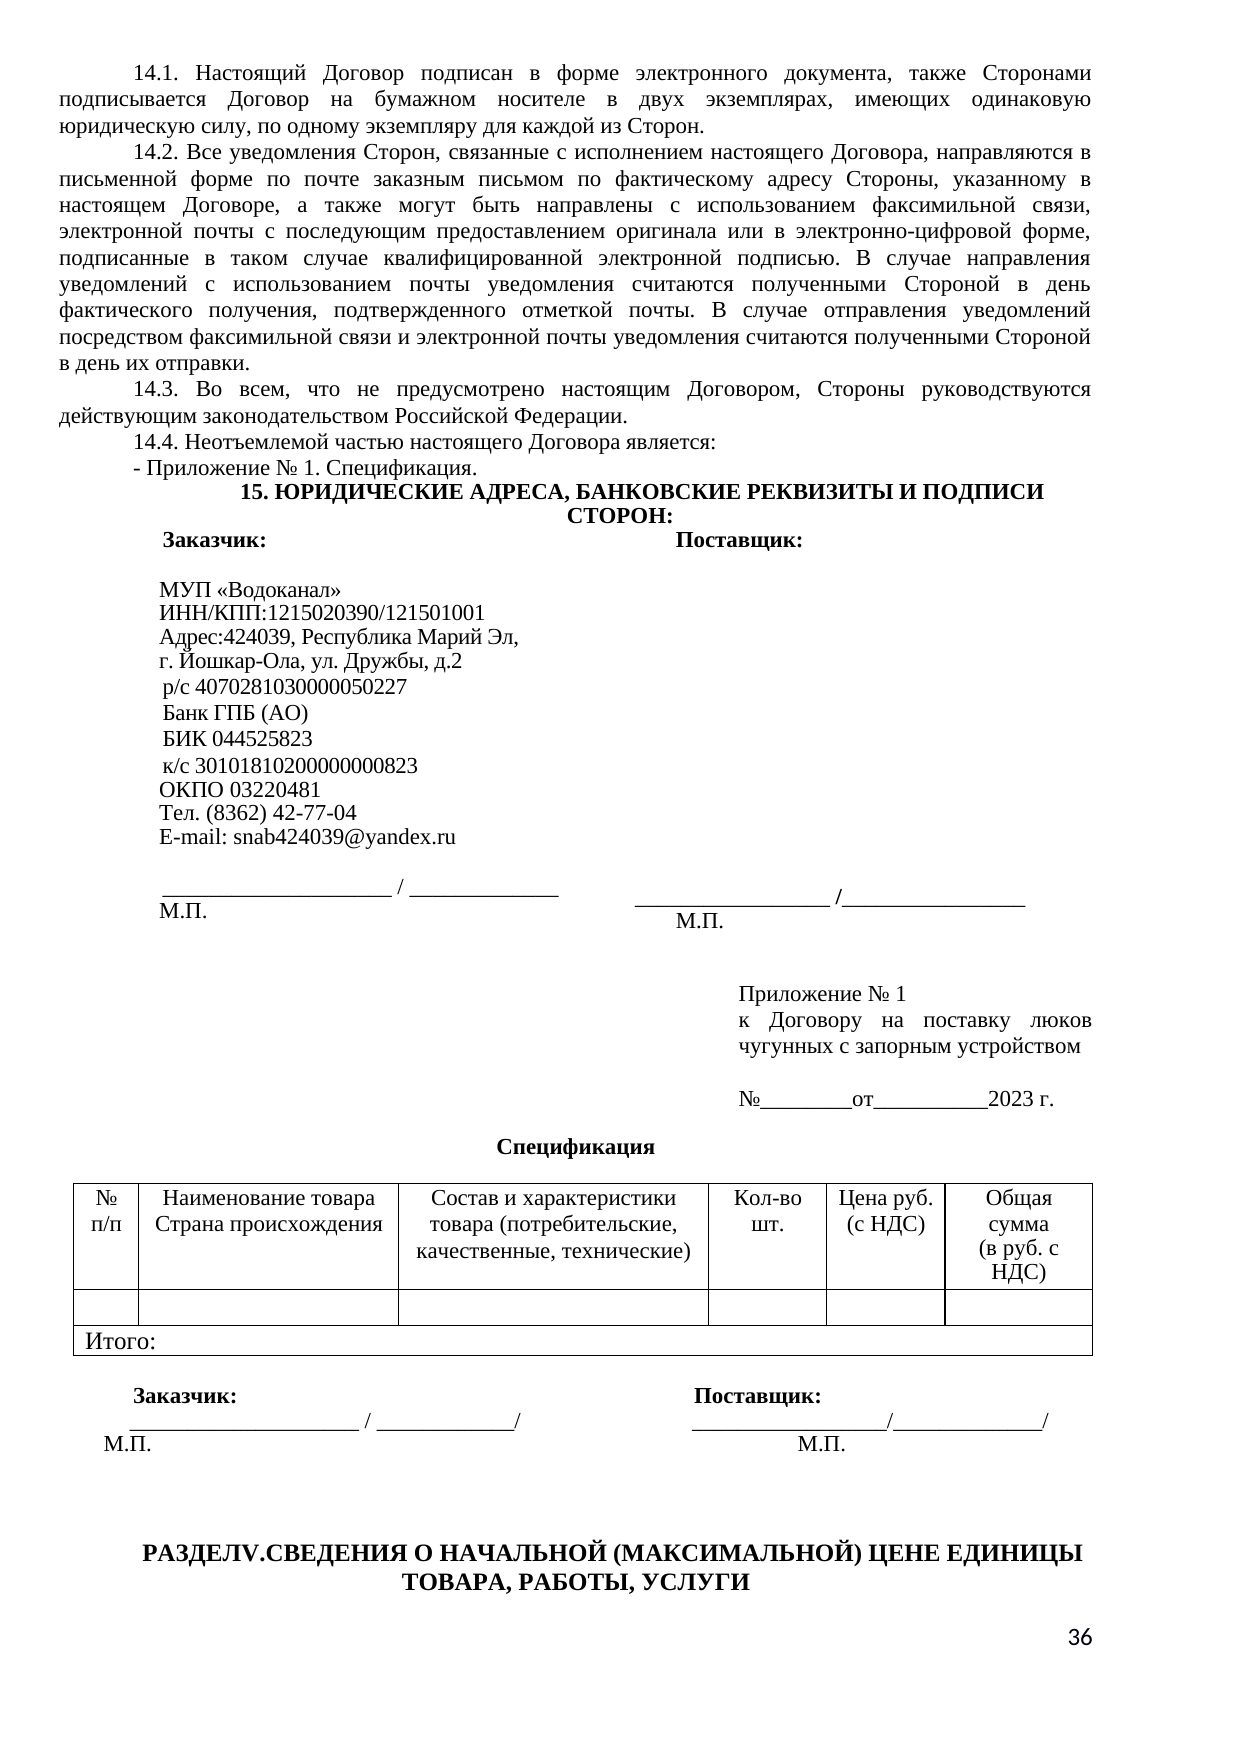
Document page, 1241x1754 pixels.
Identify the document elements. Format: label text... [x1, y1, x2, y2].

table_header № п/п [74, 1184, 138, 1289]
text РАЗДЕЛV.СВЕДЕНИЯ О НАЧАЛЬНОЙ (МАКСИМАЛЬНОЙ) ЦЕНЕ ЕДИНИЦЫ ТОВАРА, РАБОТЫ, УСЛУГИ [59, 1538, 1092, 1596]
table_cell [74, 1290, 138, 1325]
text 14.2. Все уведомления Сторон, связанные с исполнением настоящего Договора, направляются в письменной форме по почте заказным письмом по фактическому адресу Стороны, указанному в настоящем Договоре, а также могут быть направлены с использованием факсимильной связи, электронной почты с последующим предоставлением оригинала или в электронно-цифровой форме, подписанные в таком случае квалифицированной электронной подписью. В случае направления уведомлений с использованием почты уведомления считаются полученными Стороной в день фактического получения, подтвержденного отметкой почты. В случае отправления уведомлений посредством факсимильной связи и электронной почты уведомления считаются полученными Стороной в день их отправки. [59, 138, 1092, 375]
table_cell Заказчик: [48, 1355, 487, 1409]
text Приложение № 1 [738, 980, 1092, 1006]
text М.П. М.П. [59, 1433, 1092, 1457]
table_header Поставщик: _________________ /________________ М.П. [620, 528, 1119, 980]
table_header Состав и характеристики товара (потребительские, качественные, технические) [399, 1184, 708, 1289]
text ____________________ / ____________/ _________________/_____________/ [107, 1409, 1092, 1433]
table_header Кол-во шт. [709, 1184, 826, 1289]
text 14.4. Неотъемлемой частью настоящего Договора является: [59, 428, 1092, 454]
text 14.1. Настоящий Договор подписан в форме электронного документа, также Сторонами подписывается Договор на бумажном носителе в двух экземплярах, имеющих одинаковую юридическую силу, по одному экземпляру для каждой из Сторон. [59, 59, 1092, 138]
text Спецификация [59, 1136, 1092, 1159]
table_cell Поставщик: [487, 1356, 1093, 1409]
table_header Общая сумма (в руб. с НДС) [946, 1184, 1092, 1289]
table_cell [709, 1290, 826, 1325]
table_cell [139, 1290, 398, 1325]
table_cell [946, 1290, 1092, 1325]
table_cell [827, 1290, 944, 1325]
text - Приложение № 1. Спецификация. [59, 454, 1092, 481]
text к Договору на поставку люков чугунных с запорным устройством [738, 1006, 1092, 1059]
text 14.3. Во всем, что не предусмотрено настоящим Договором, Стороны руководствуются действующим законодательством Российской Федерации. [59, 375, 1092, 428]
text №________от__________2023 г. [738, 1085, 1092, 1112]
table_cell Итого: [74, 1326, 1092, 1355]
table_header Наименование товара Страна происхождения [139, 1184, 398, 1289]
table_cell [399, 1290, 708, 1325]
table_header Цена руб. (с НДС) [827, 1184, 944, 1289]
text 15. ЮРИДИЧЕСКИЕ АДРЕСА, БАНКОВСКИЕ РЕКВИЗИТЫ И ПОДПИСИ СТОРОН: [148, 481, 1092, 528]
table_header Заказчик: МУП «Водоканал» ИНН/КПП:1215020390/121501001 Адрес:424039, Республика Марий Эл, г. Йошкар-Ола, ул. Дружбы, д.2 р/с 4070281030000050227 Банк ГПБ (АО) БИК 044525823 к/с 30101810200000000823 ОКПО 03220481 Тел. (8362) 42-77-04 E-mail: snab424039@yandex.ru ____________________ / _____________ М.П. [103, 528, 620, 980]
